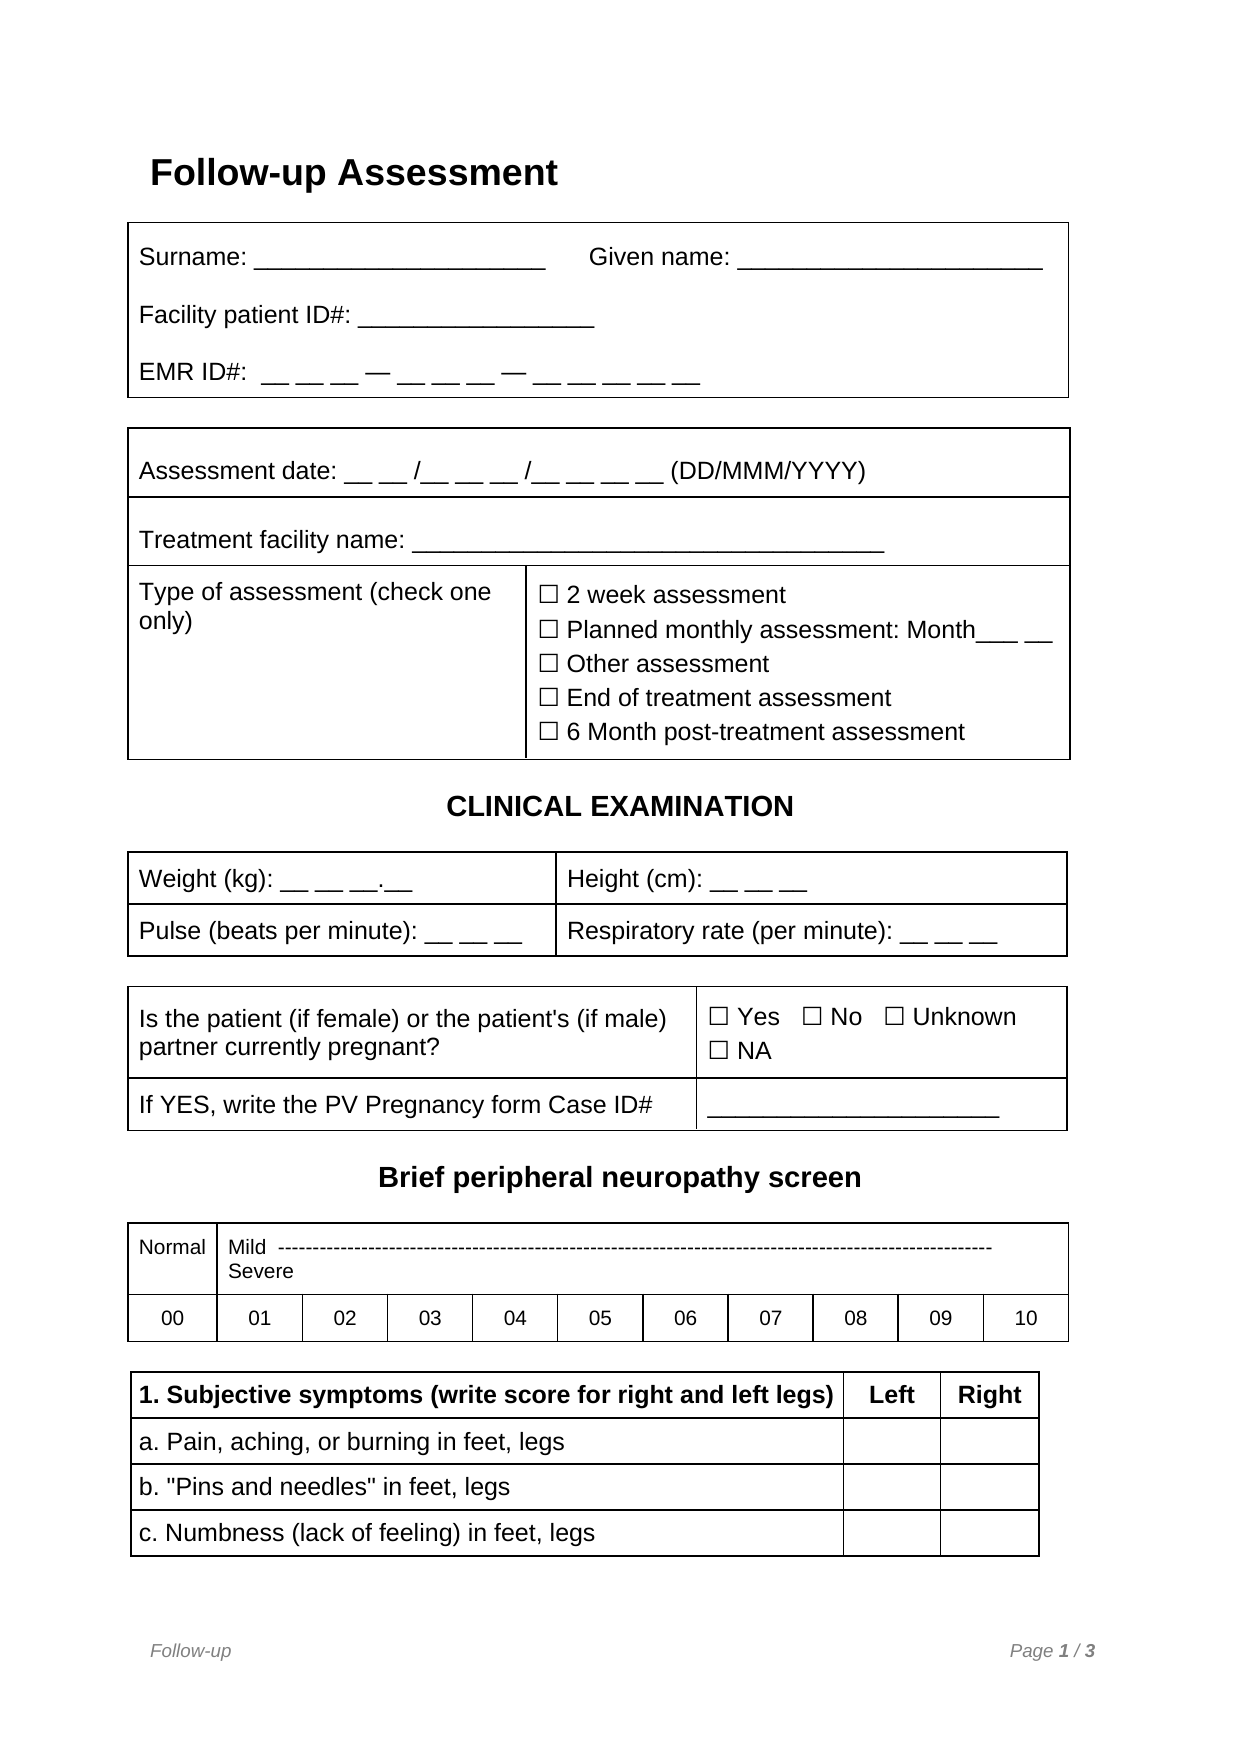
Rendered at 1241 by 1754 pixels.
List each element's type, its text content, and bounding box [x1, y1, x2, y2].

table_header Left [844, 1373, 940, 1417]
text CLINICAL EXAMINATION [150, 789, 1090, 822]
table_cell 07 [729, 1295, 812, 1341]
table_cell Respiratory rate (per minute): __ __ __ [557, 905, 1066, 955]
table_header Weight (kg): __ __ __.__ [129, 853, 555, 903]
table_cell 05 [558, 1295, 642, 1341]
table_cell 06 [644, 1295, 727, 1341]
table_cell [941, 1511, 1038, 1555]
table_header Is the patient (if female) or the patient's (if male) partner currently pregnant? [129, 987, 696, 1077]
table_cell b. "Pins and needles" in feet, legs [132, 1465, 843, 1509]
table_cell a. Pain, aching, or burning in feet, legs [132, 1419, 843, 1463]
table_cell Type of assessment (check one only) [129, 566, 525, 758]
table_header Assessment date: __ __ /__ __ __ /__ __ __ __ (DD/MMM/YYYY) [129, 429, 1069, 496]
table_cell 08 [814, 1295, 897, 1341]
table_cell 02 [303, 1295, 387, 1341]
table_header Right [941, 1373, 1038, 1417]
table_header Normal [129, 1224, 216, 1293]
text Follow-up Assessment [150, 150, 1090, 193]
table_cell [844, 1419, 940, 1463]
table_cell ☐ 2 week assessment ☐ Planned monthly assessment: Month___ __ ☐ Other assessment ☐ End of treatment assessment ☐ 6 Month post-treatment assessment [527, 566, 1069, 758]
table_cell 04 [473, 1295, 557, 1341]
table_cell 10 [984, 1295, 1068, 1341]
table_cell c. Numbness (lack of feeling) in feet, legs [132, 1511, 843, 1555]
table_header ☐ Yes ☐ No ☐ Unknown ☐ NA [697, 987, 1066, 1077]
table_cell Treatment facility name: __________________________________ [129, 498, 1069, 565]
table_cell [941, 1465, 1038, 1509]
table_cell [844, 1511, 940, 1555]
text Brief peripheral neuropathy screen [150, 1160, 1090, 1193]
table_cell [844, 1465, 940, 1509]
table_cell Pulse (beats per minute): __ __ __ [129, 905, 555, 955]
table_header Height (cm): __ __ __ [557, 853, 1066, 903]
table_cell 09 [899, 1295, 983, 1341]
table_header Mild ------------------------------------------------------------------------------------------------------- Severe [218, 1224, 1068, 1293]
table_cell _____________________ [697, 1079, 1066, 1129]
table_cell 01 [218, 1295, 302, 1341]
table_header Surname: _____________________ Given name: ______________________ Facility patient ID#: _________________ EMR ID#: __ __ __ — __ __ __ — __ __ __ __ __ [129, 223, 1068, 397]
table_cell If YES, write the PV Pregnancy form Case ID# [129, 1079, 696, 1129]
table_cell [941, 1419, 1038, 1463]
table_header 1. Subjective symptoms (write score for right and left legs) [132, 1373, 843, 1417]
table_cell 00 [129, 1295, 216, 1341]
table_cell 03 [388, 1295, 472, 1341]
